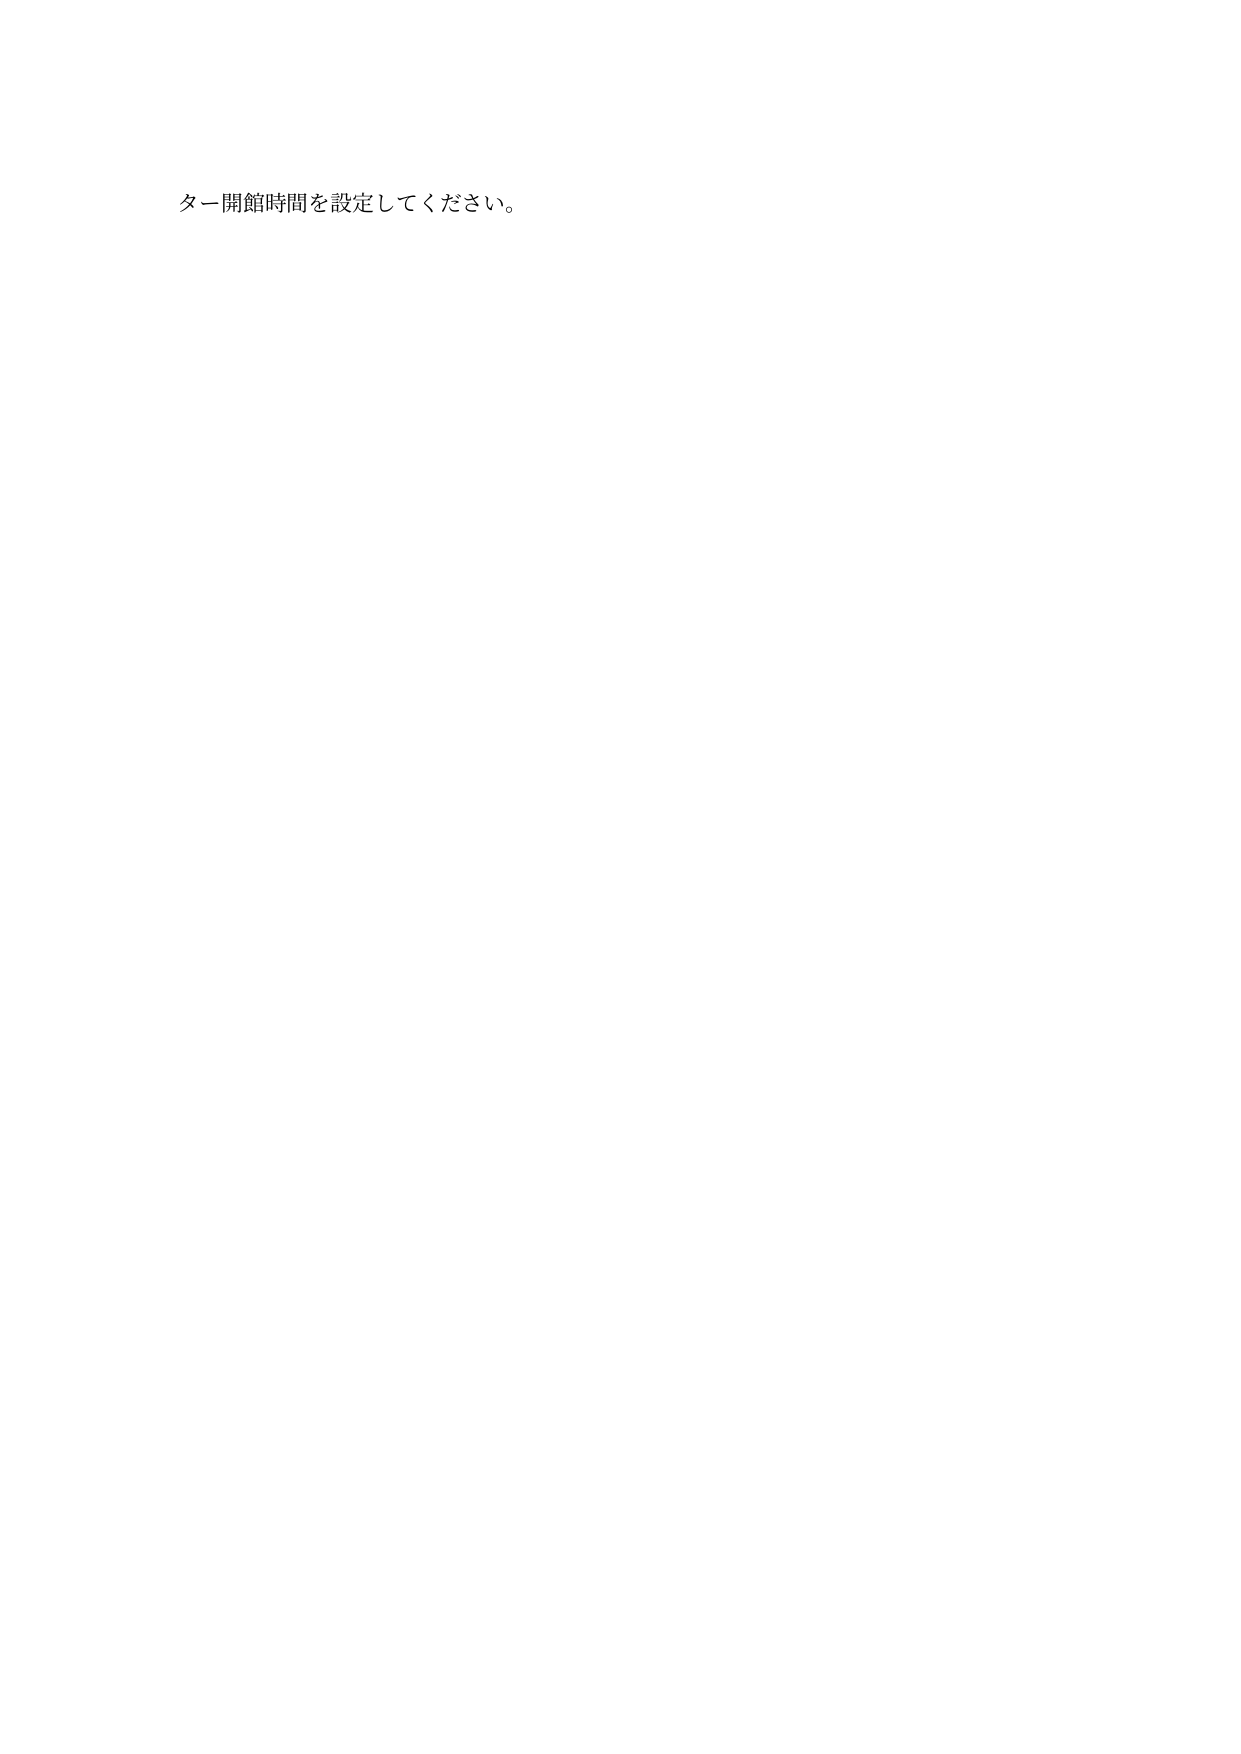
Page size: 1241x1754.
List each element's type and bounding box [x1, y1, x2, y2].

text [177, 183, 1063, 221]
